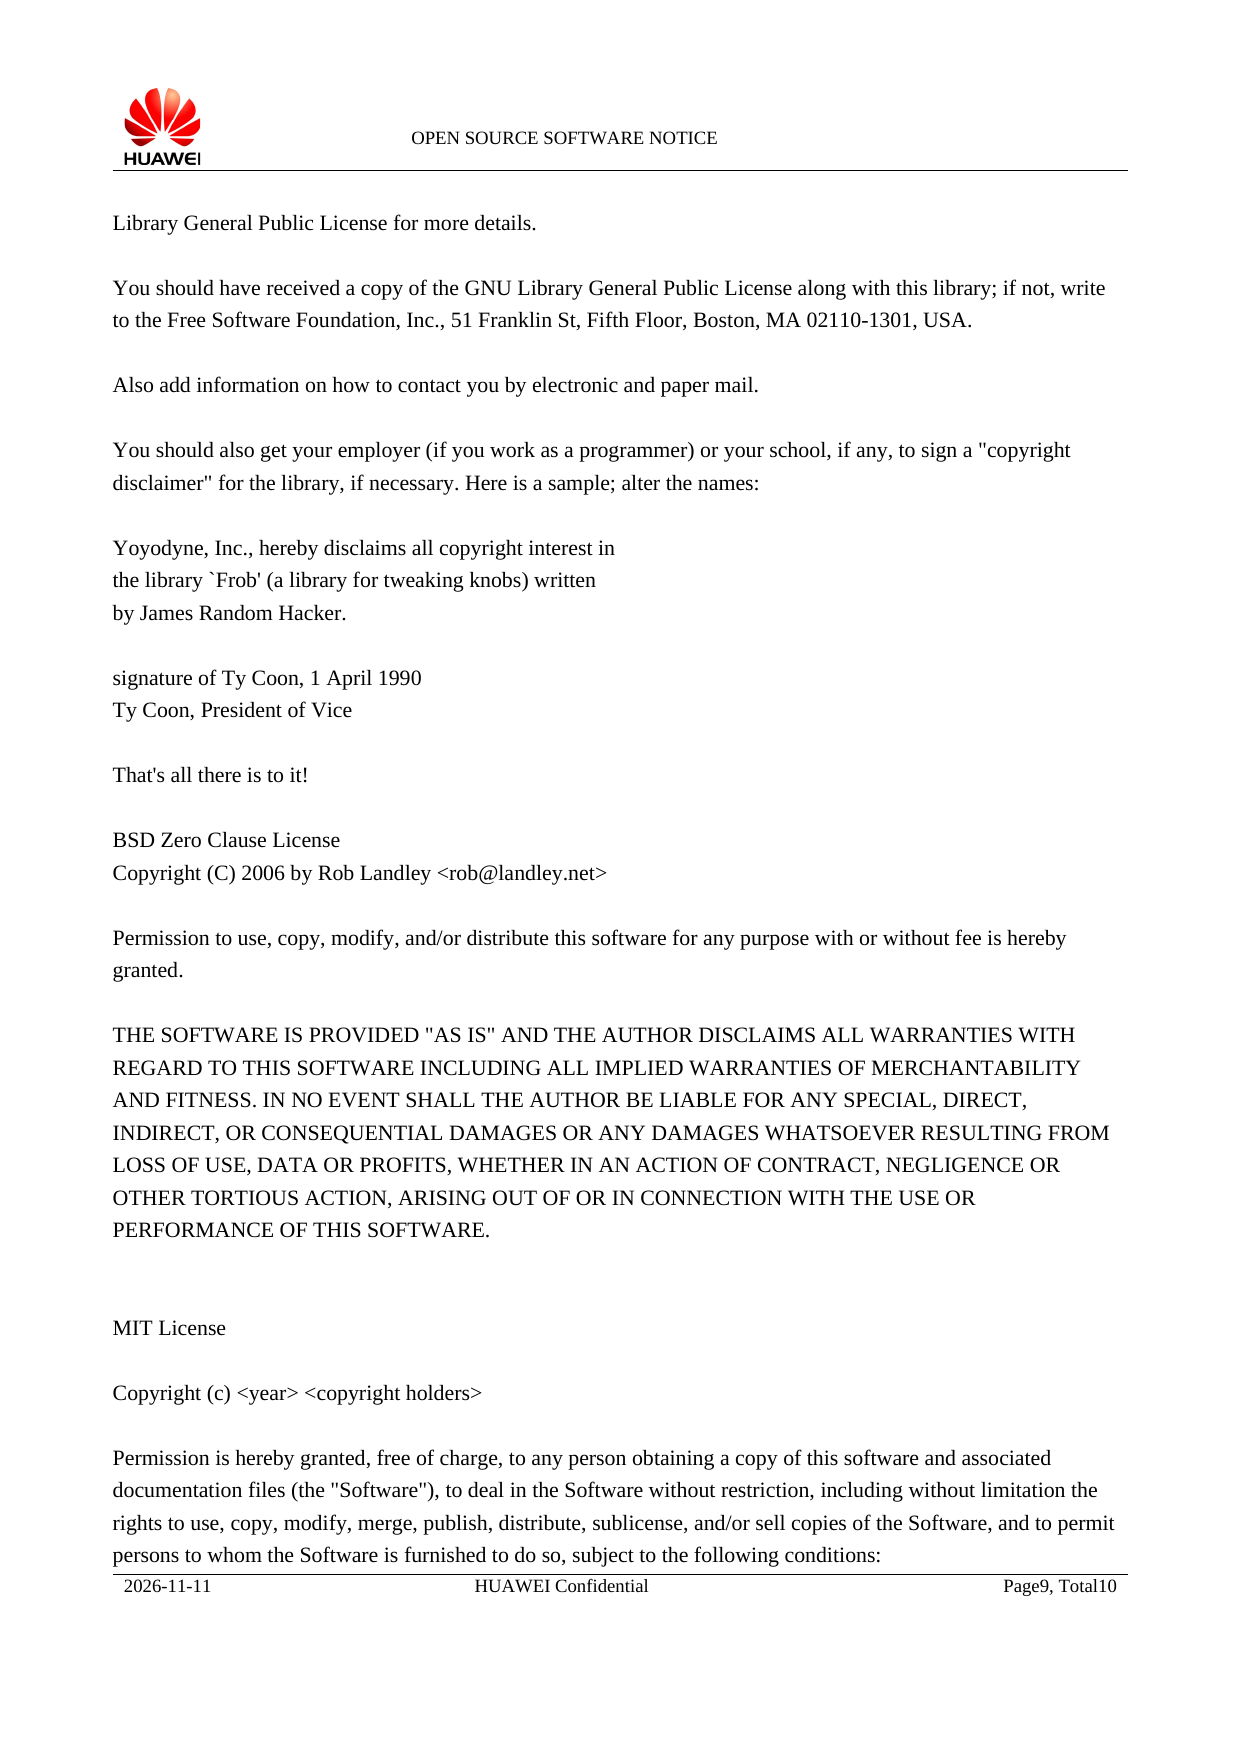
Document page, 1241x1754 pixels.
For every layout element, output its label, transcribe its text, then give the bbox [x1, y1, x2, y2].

picture [124, 88, 201, 165]
